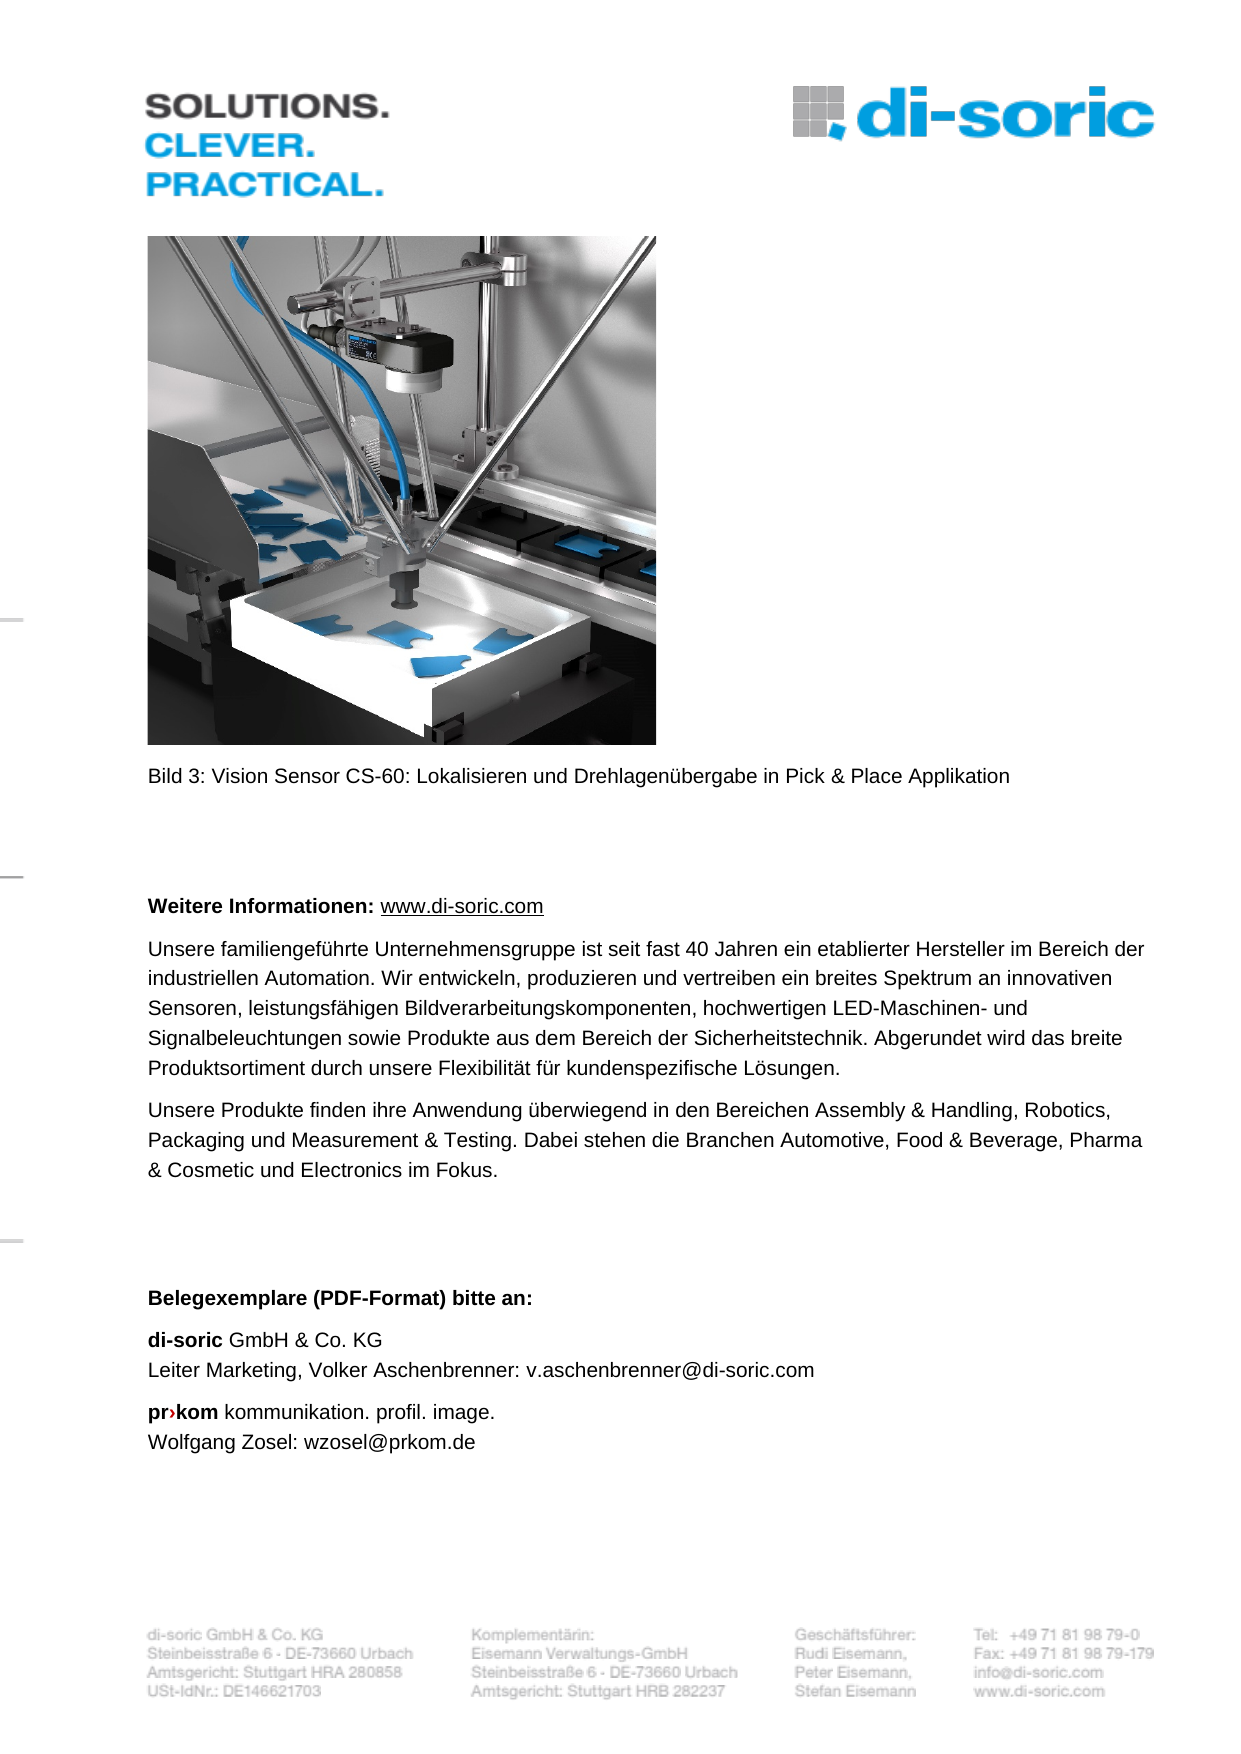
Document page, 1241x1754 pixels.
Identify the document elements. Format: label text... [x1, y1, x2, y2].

text Unsere familiengeführte Unternehmensgruppe ist seit fast 40 Jahren ein etablierter Hersteller im Bereich der industriellen Automation. Wir entwickeln, produzieren und vertreiben ein breites Spektrum an innovativen Sensoren, leistungsfähigen Bildverarbeitungskomponenten, hochwertigen LED-Maschinen- und Signalbeleuchtungen sowie Produkte aus dem Bereich der Sicherheitstechnik. Abgerundet wird das breite Produktsortiment durch unsere Flexibilität für kundenspezifische Lösungen. [148, 936, 1152, 1080]
text Bild 3: Vision Sensor CS-60: Lokalisieren und Drehlagenübergabe in Pick & Place Applikation [148, 764, 1152, 788]
text di-soric GmbH & Co. KG Leiter Marketing, Volker Aschenbrenner: v.aschenbrenner@di-soric.com [148, 1328, 1152, 1382]
text Weitere Informationen: www.di-soric.com [148, 894, 1152, 918]
text Unsere Produkte finden ihre Anwendung überwiegend in den Bereichen Assembly & Handling, Robotics, Packaging und Measurement & Testing. Dabei stehen die Branchen Automotive, Food & Beverage, Pharma & Cosmetic und Electronics im Fokus. [148, 1098, 1152, 1182]
text Belegexemplare (PDF-Format) bitte an: [148, 1285, 1152, 1309]
text pr›kom kommunikation. profil. image. Wolfgang Zosel: wzosel@prkom.de [148, 1400, 1152, 1454]
picture [147, 236, 657, 745]
